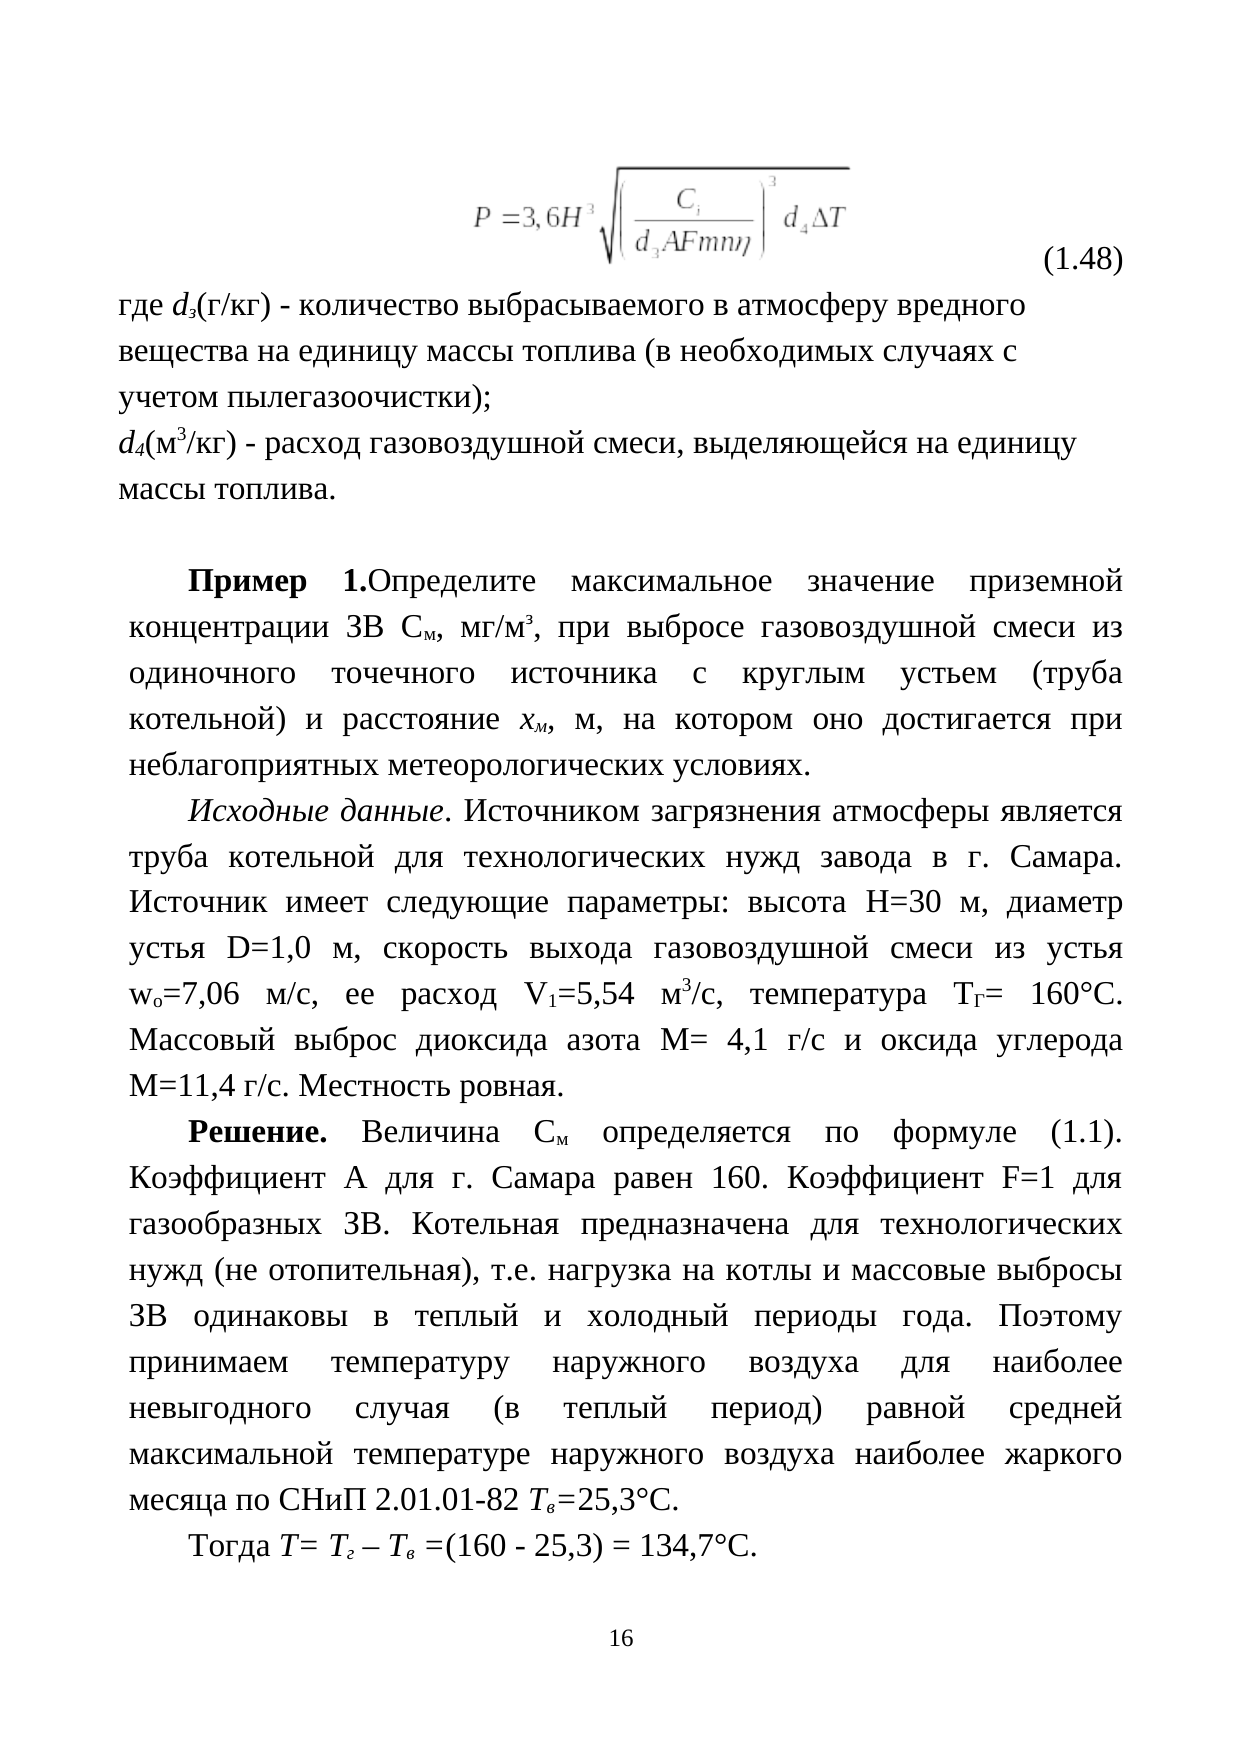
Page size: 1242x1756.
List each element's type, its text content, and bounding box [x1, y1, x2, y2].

text Исходные данные. Источником загрязнения атмосферы является труба котельной для технологических нужд завода в г. Самара. Источник имеет следующие параметры: высота Н=30 м, диаметр устья D=1,0 м, скорость выхода газовоздушной смеси из устья wo=7,06 м/с, ее расход V1=5,54 м3/с, температура ТГ= 160°С. Массовый выброс диоксида азота М= 4,1 г/с и оксида углерода М=11,4 г/с. Местность ровная. [129, 790, 1123, 1104]
text (1.48) [118, 161, 1123, 277]
text где dз(г/кг) - количество выбрасываемого в атмосферу вредного вещества на единицу массы топлива (в необходимых случаях с учетом пылегазоочистки); [118, 284, 1123, 415]
text Пример 1.Определите максимальное значение приземной концентрации ЗВ См, мг/мз, при выбросе газовоздушной смеси из одиночного точечного источника с круглым устьем (труба котельной) и расстояние хм, м, на котором оно достигается при неблагоприятных метеорологических условиях. [129, 560, 1123, 782]
text d4(м3/кг) - расход газовоздушной смеси, выделяющейся на единицу массы топлива. [118, 422, 1123, 507]
text Решение. Величина См определяется по формуле (1.1). Коэффициент А для г. Самара равен 160. Коэффициент F=1 для газообразных ЗВ. Котельная предназначена для технологических нужд (не отопительная), т.е. нагрузка на котлы и массовые выбросы ЗВ одинаковы в теплый и холодный периоды года. Поэтому принимаем температуру наружного воздуха для наиболее невыгодного случая (в теплый период) равной средней максимальной температуре наружного воздуха наиболее жаркого месяца по СНиП 2.01.01-82 Тв=25,3°С. [129, 1111, 1123, 1517]
text Тогда Т= Tг – Тв =(160 - 25,3) = 134,7°С. [129, 1525, 1123, 1563]
